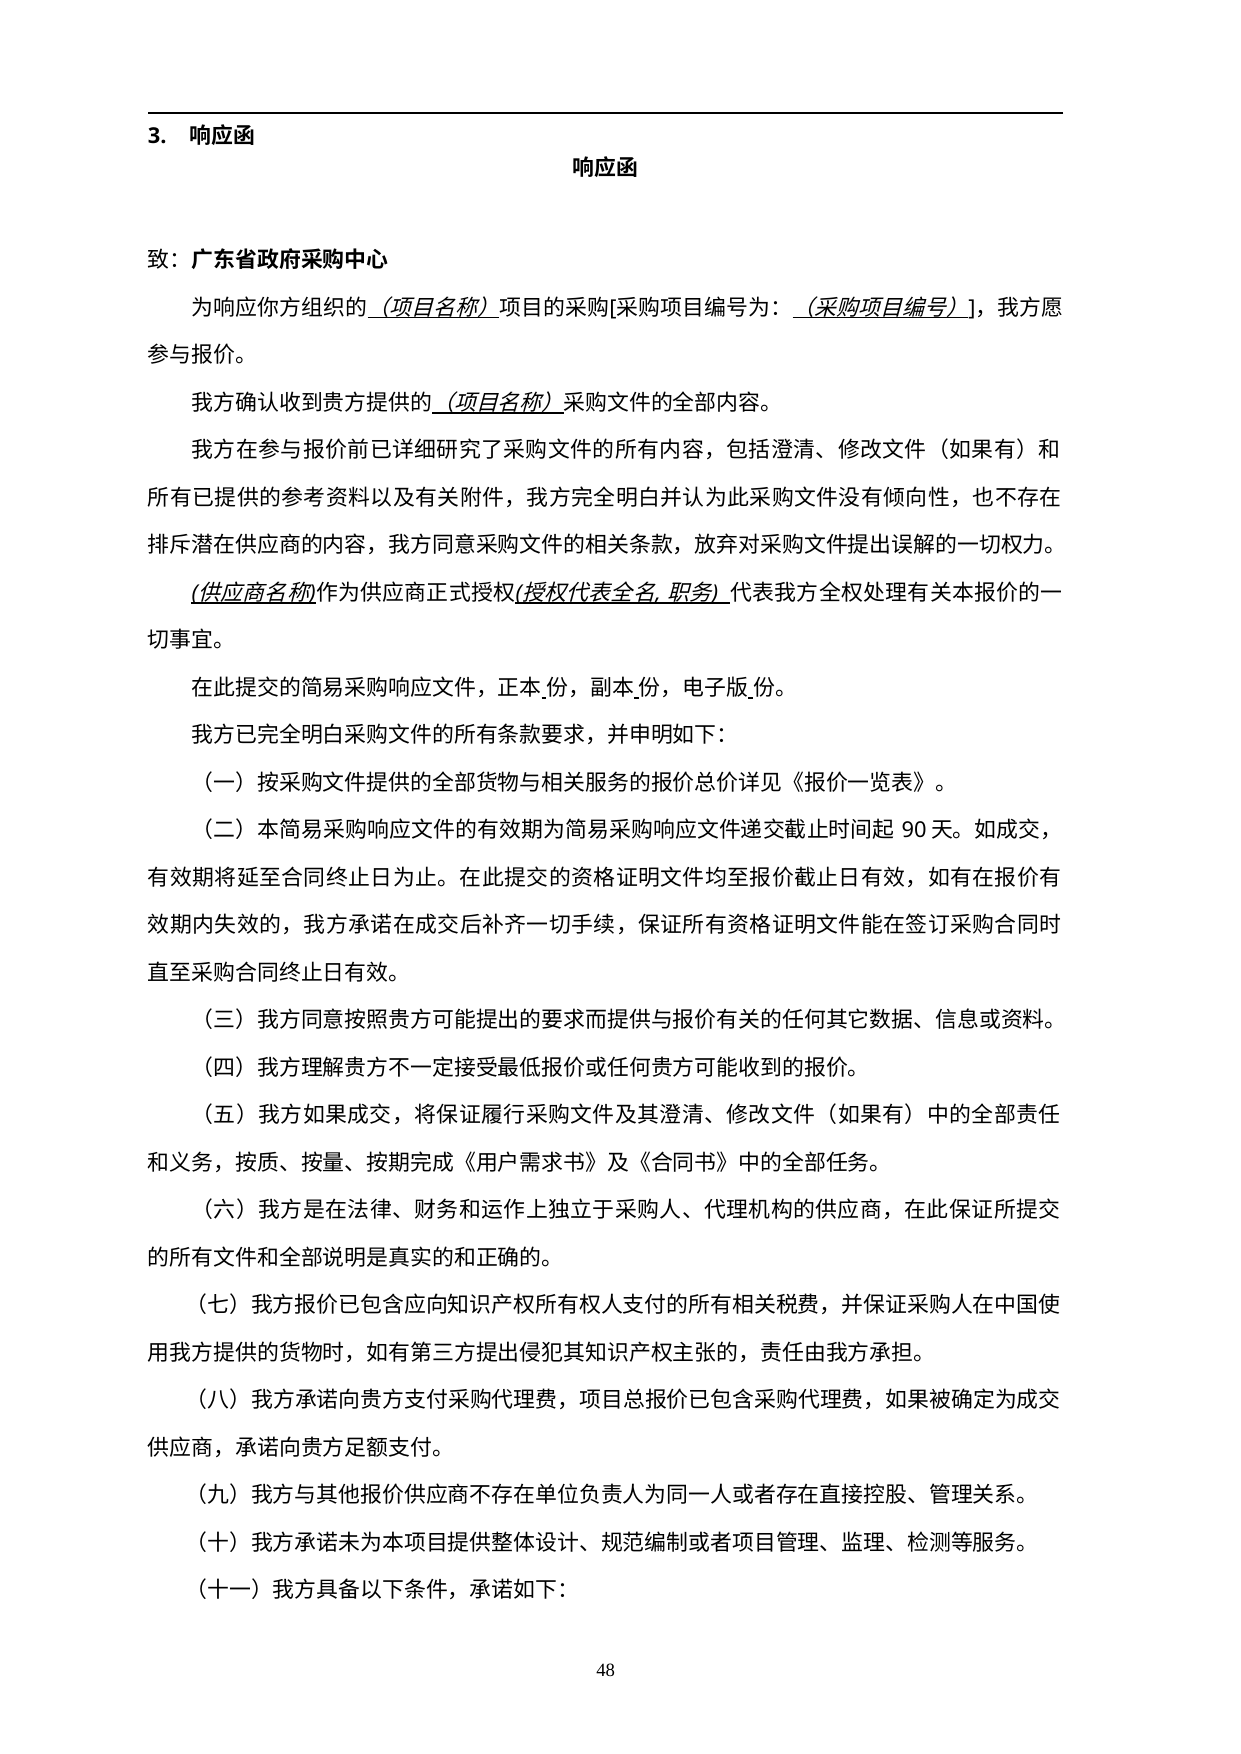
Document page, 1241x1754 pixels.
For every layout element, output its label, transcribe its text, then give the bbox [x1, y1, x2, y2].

text （十一）我方具备以下条件，承诺如下： [148, 1572, 1063, 1604]
text 3. 响应函 [148, 118, 1063, 150]
text （十）我方承诺未为本项目提供整体设计、规范编制或者项目管理、监理、检测等服务。 [148, 1525, 1063, 1557]
text （九）我方与其他报价供应商不存在单位负责人为同一人或者存在直接控股、管理关系。 [148, 1477, 1063, 1509]
text （一）按采购文件提供的全部货物与相关服务的报价总价详见《报价一览表》。 [148, 765, 1063, 796]
text 为响应你方组织的（项目名称）项目的采购[采购项目编号为：（采购项目编号）]，我方愿参与报价。 [148, 289, 1063, 369]
text 在此提交的简易采购响应文件，正本 份，副本 份，电子版 份。 [148, 670, 1063, 701]
text 我方确认收到贵方提供的（项目名称）采购文件的全部内容。 [148, 385, 1063, 416]
text （八）我方承诺向贵方支付采购代理费，项目总报价已包含采购代理费，如果被确定为成交供应商，承诺向贵方足额支付。 [148, 1382, 1063, 1462]
text （五）我方如果成交，将保证履行采购文件及其澄清、修改文件（如果有）中的全部责任和义务，按质、按量、按期完成《用户需求书》及《合同书》中的全部任务。 [148, 1097, 1063, 1177]
text （七）我方报价已包含应向知识产权所有权人支付的所有相关税费，并保证采购人在中国使用我方提供的货物时，如有第三方提出侵犯其知识产权主张的，责任由我方承担。 [148, 1287, 1063, 1367]
text 我方已完全明白采购文件的所有条款要求，并申明如下： [148, 717, 1063, 749]
text 致：广东省政府采购中心 [148, 242, 1063, 274]
text 响应函 [148, 150, 1063, 182]
text （三）我方同意按照贵方可能提出的要求而提供与报价有关的任何其它数据、信息或资料。 [148, 1002, 1063, 1034]
text （四）我方理解贵方不一定接受最低报价或任何贵方可能收到的报价。 [148, 1050, 1063, 1082]
text 我方在参与报价前已详细研究了采购文件的所有内容，包括澄清、修改文件（如果有）和所有已提供的参考资料以及有关附件，我方完全明白并认为此采购文件没有倾向性，也不存在排斥潜在供应商的内容，我方同意采购文件的相关条款，放弃对采购文件提出误解的一切权力。 [148, 432, 1063, 559]
text (供应商名称)作为供应商正式授权(授权代表全名, 职务) 代表我方全权处理有关本报价的一切事宜。 [148, 575, 1063, 654]
text （六）我方是在法律、财务和运作上独立于采购人、代理机构的供应商，在此保证所提交的所有文件和全部说明是真实的和正确的。 [148, 1192, 1063, 1272]
text （二）本简易采购响应文件的有效期为简易采购响应文件递交截止时间起90天。如成交，有效期将延至合同终止日为止。在此提交的资格证明文件均至报价截止日有效，如有在报价有效期内失效的，我方承诺在成交后补齐一切手续，保证所有资格证明文件能在签订采购合同时直至采购合同终止日有效。 [148, 812, 1063, 987]
